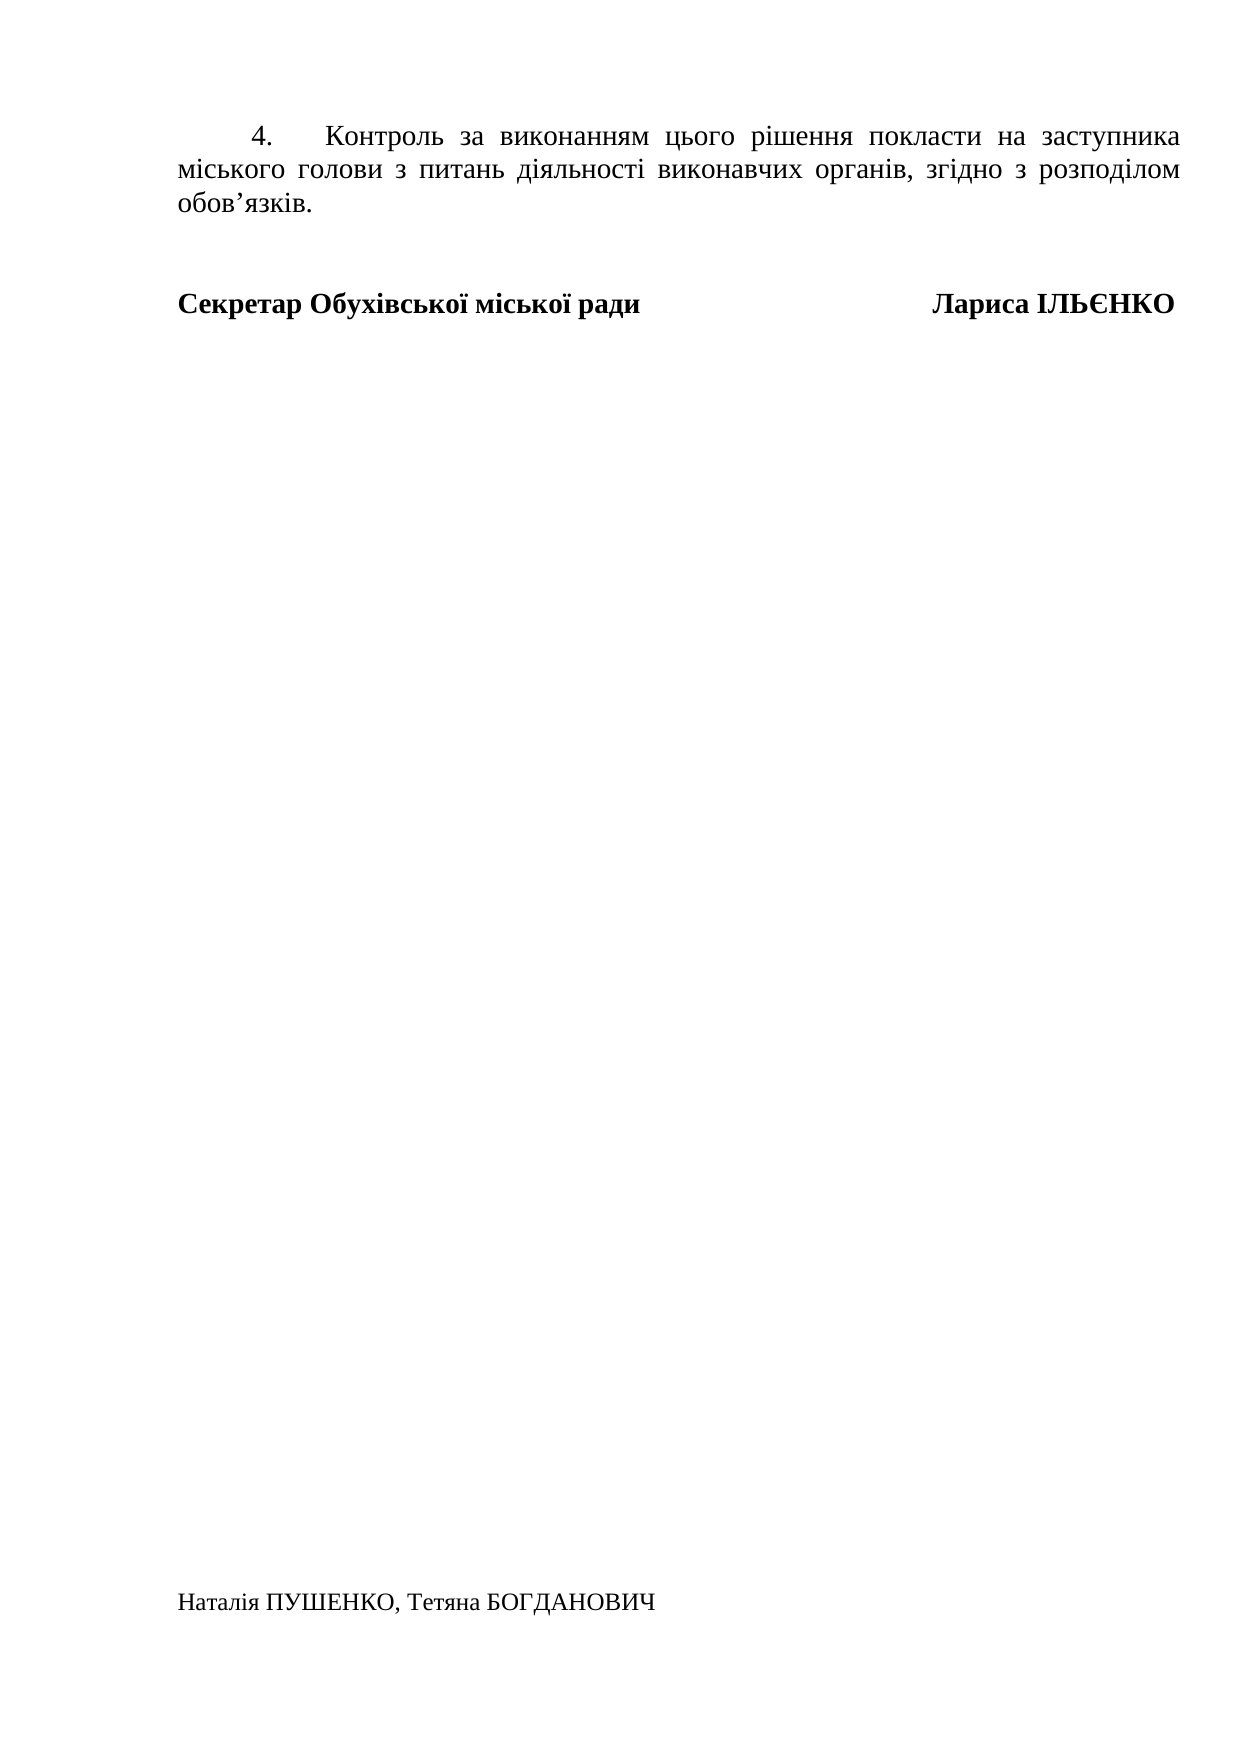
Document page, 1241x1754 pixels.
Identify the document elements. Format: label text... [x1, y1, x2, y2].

text Наталія ПУШЕНКО, Тетяна БОГДАНОВИЧ [177, 1587, 1181, 1616]
list Контроль за виконанням цього рішення поклаcти на заступника міського голови з питань діяльності виконавчих органів, згідно з розподілом обов’язків. [177, 118, 1181, 219]
text Секретар Обухівської міської ради Лариса ІЛЬЄНКО [177, 286, 1181, 319]
